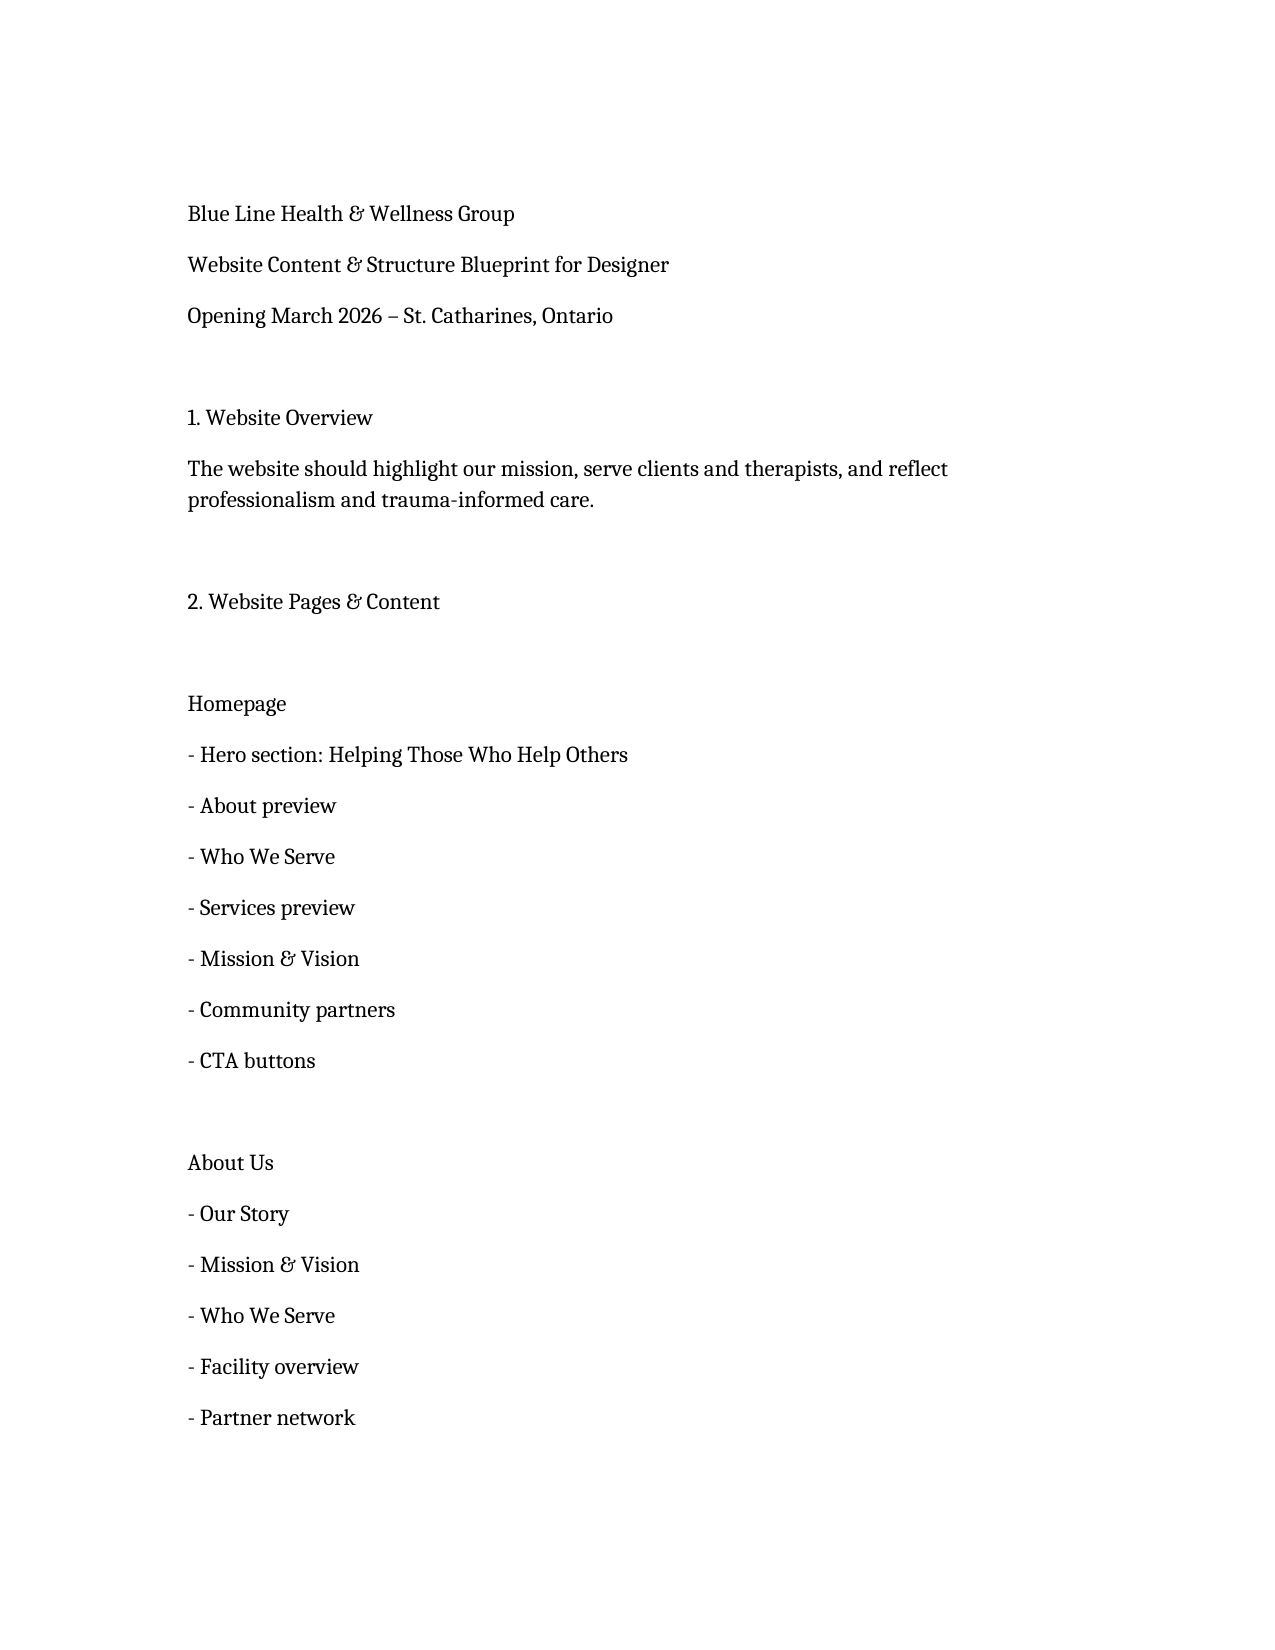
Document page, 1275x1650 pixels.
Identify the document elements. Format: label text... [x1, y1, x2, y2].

text 2. Website Pages & Content [187, 588, 1087, 615]
text Blue Line Health & Wellness Group [187, 201, 1087, 227]
text - Services preview [187, 895, 1087, 921]
text - Mission & Vision [187, 946, 1087, 972]
text Opening March 2026 – St. Catharines, Ontario [187, 303, 1087, 329]
text - Mission & Vision [187, 1252, 1087, 1278]
text 1. Website Overview [187, 405, 1087, 432]
text - Who We Serve [187, 1303, 1087, 1329]
text - CTA buttons [187, 1048, 1087, 1074]
text - Partner network [187, 1405, 1087, 1432]
text - About preview [187, 793, 1087, 819]
text - Facility overview [187, 1354, 1087, 1381]
text The website should highlight our mission, serve clients and therapists, and reflect professionalism and trauma-informed care. [187, 456, 1087, 513]
text Homepage [187, 691, 1087, 717]
text - Community partners [187, 997, 1087, 1023]
text - Who We Serve [187, 844, 1087, 870]
text Website Content & Structure Blueprint for Designer [187, 252, 1087, 278]
text About Us [187, 1150, 1087, 1176]
text - Hero section: Helping Those Who Help Others [187, 742, 1087, 768]
text - Our Story [187, 1201, 1087, 1227]
